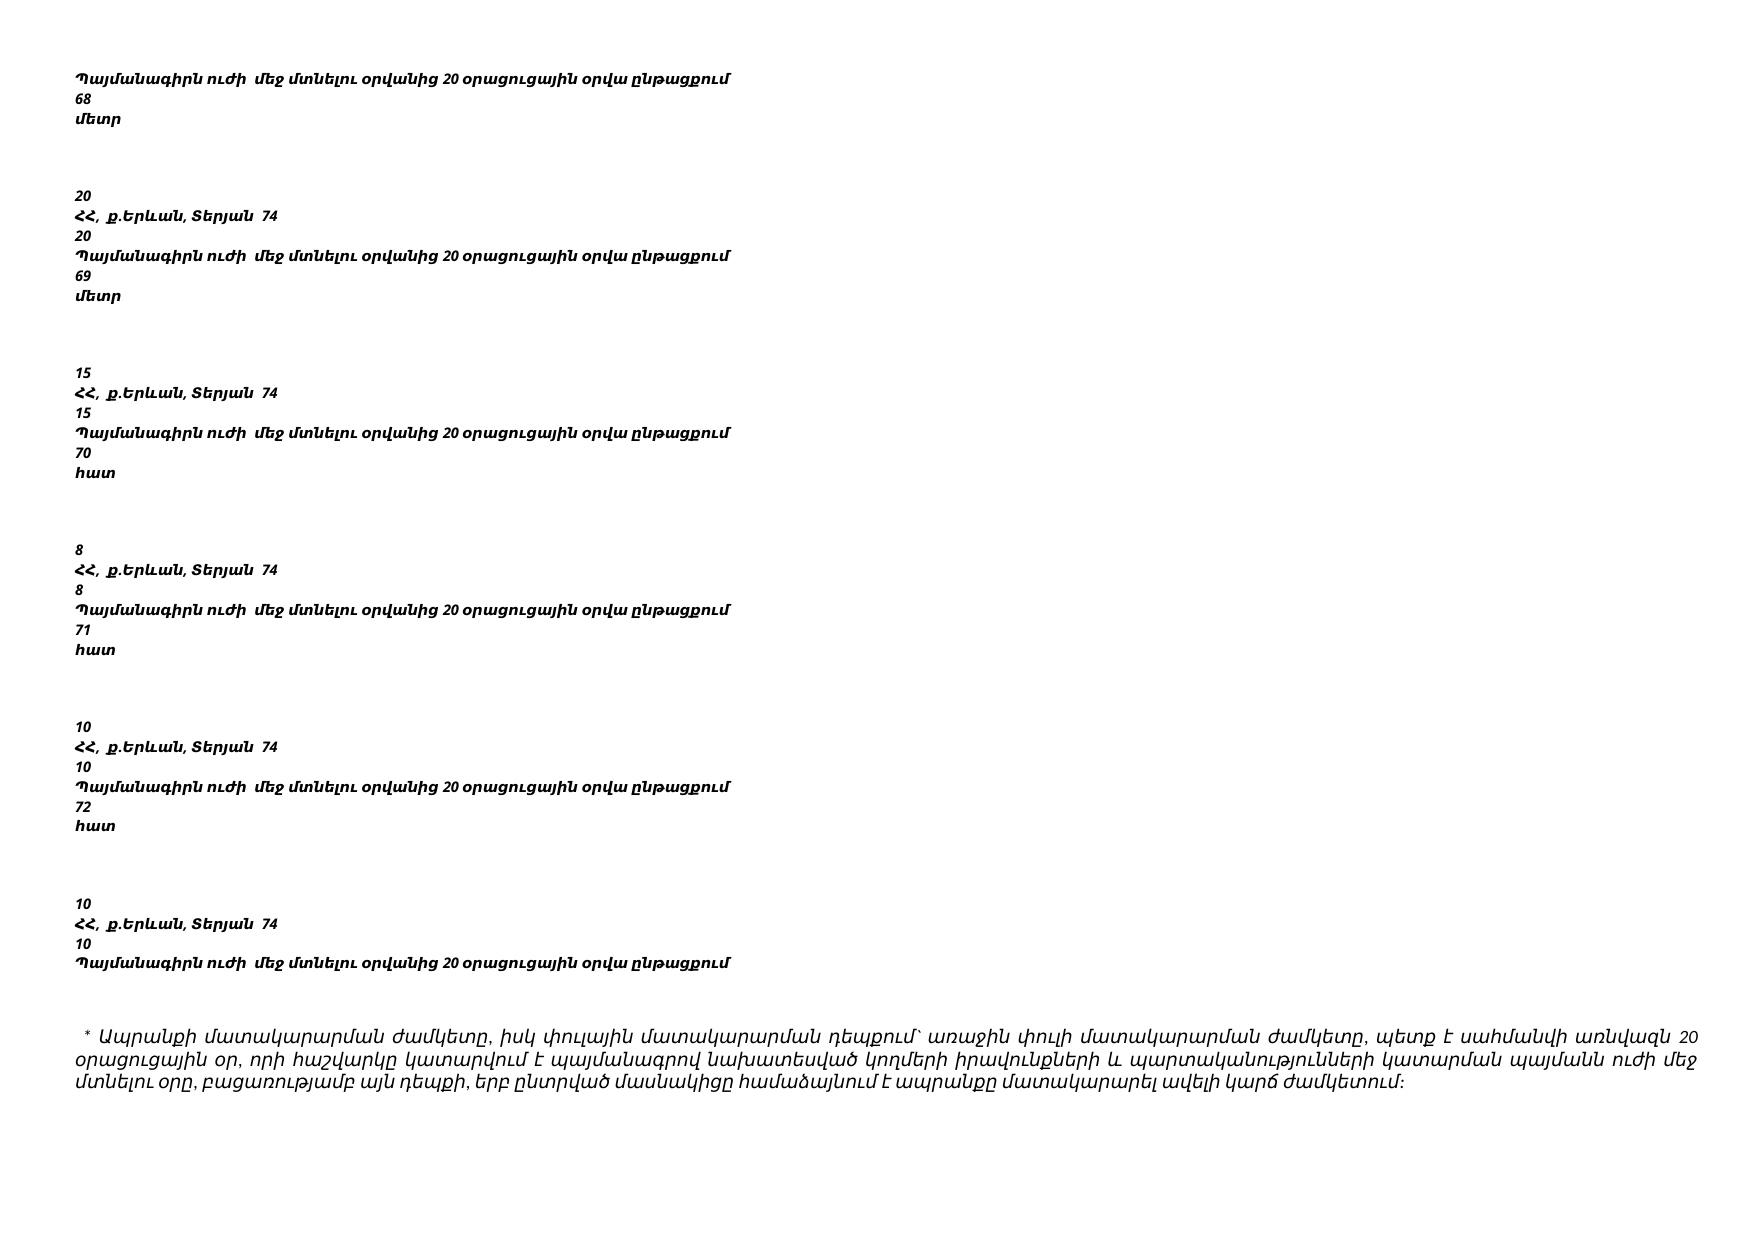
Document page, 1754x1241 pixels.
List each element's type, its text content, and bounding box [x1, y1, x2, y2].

text * Ապրանքի մատակարարման ժամկետը, իսկ փուլային մատակարարման դեպքում` առաջին փուլի մատակարարման ժամկետը, պետք է սահմանվի առնվազն 20 օրացուցային օր, որի հաշվարկը կատարվում է պայմանագրով նախատեսված կողմերի իրավունքների և պարտականությունների կատարման պայմանն ուժի մեջ մտնելու օրը, բացառությամբ այն դեպքի, երբ ընտրված մասնակիցը համաձայնում է ապրանքը մատակարարել ավելի կարճ ժամկետում: [75, 1025, 1698, 1094]
